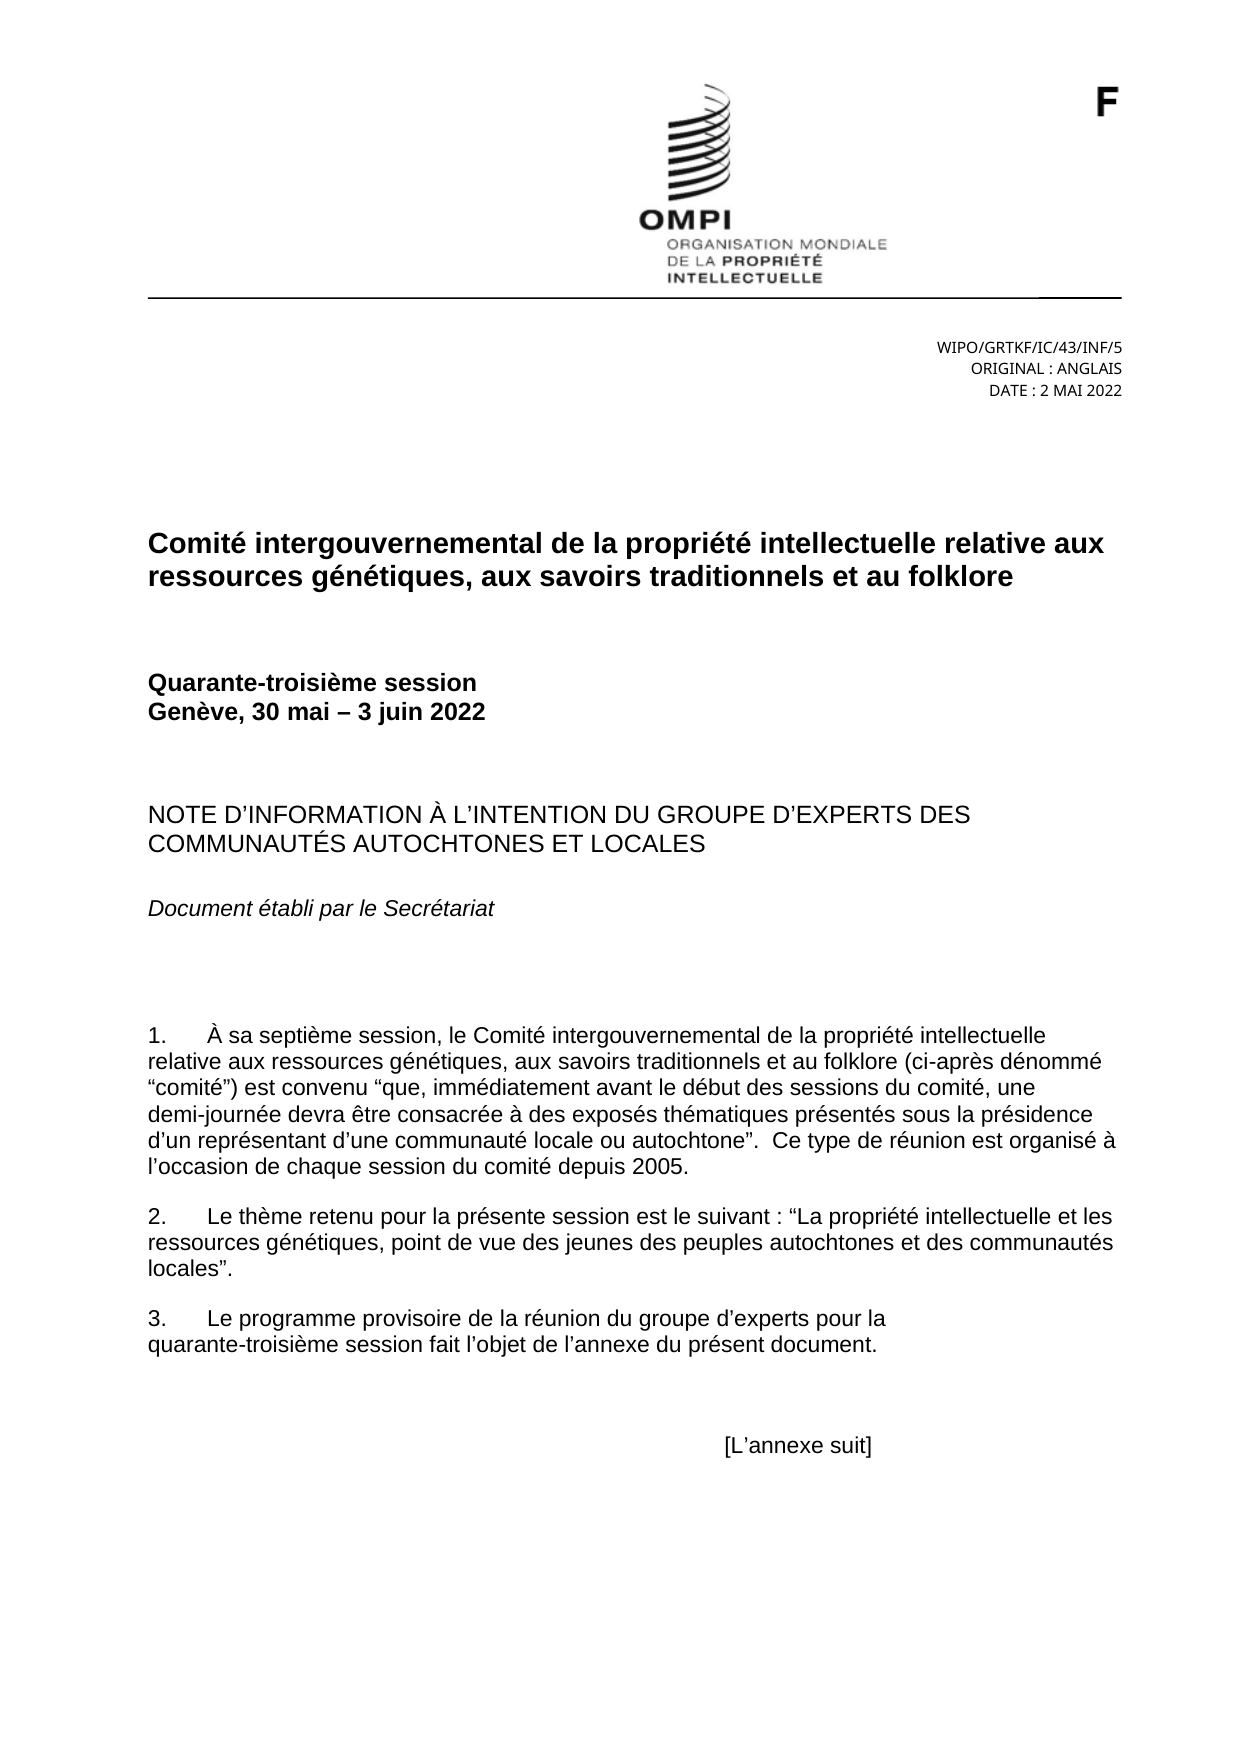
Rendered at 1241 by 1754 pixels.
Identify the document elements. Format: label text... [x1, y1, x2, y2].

text Quarante-troisième session [148, 668, 1122, 696]
picture [638, 79, 1123, 298]
text WIPO/GRTKF/IC/43/INF/5 [148, 337, 1122, 358]
text [L’annexe suit] [724, 1432, 1122, 1459]
text Le thème retenu pour la présente session est le suivant : “La propriété intellectuelle et les ressources génétiques, point de vue des jeunes des peuples autochtones et des communautés locales”. [148, 1203, 1122, 1282]
text Document établi par le Secrétariat [148, 895, 1122, 922]
text date : 2 mai 2022 [148, 379, 1122, 401]
text À sa septième session, le Comité intergouvernemental de la propriété intellectuelle relative aux ressources génétiques, aux savoirs traditionnels et au folklore (ci-après dénommé “comité”) est convenu “que, immédiatement avant le début des sessions du comité, une demi-journée devra être consacrée à des exposés thématiques présentés sous la présidence d’un représentant d’une communauté locale ou autochtone”. Ce type de réunion est organisé à l’occasion de chaque session du comité depuis 2005. [148, 1022, 1122, 1180]
text Le programme provisoire de la réunion du groupe d’experts pour la quarante-troisième session fait l’objet de l’annexe du présent document. [148, 1304, 1122, 1357]
text Genève, 30 mai – 3 juin 2022 [148, 696, 1122, 725]
text Original : anglais [148, 358, 1122, 379]
text Comité intergouvernemental de la propriété intellectuelle relative aux ressources génétiques, aux savoirs traditionnels et au folklore [148, 526, 1122, 593]
text Note d’information à l’intention du Groupe d’experts des communautés autochtones et locales [148, 800, 1122, 858]
